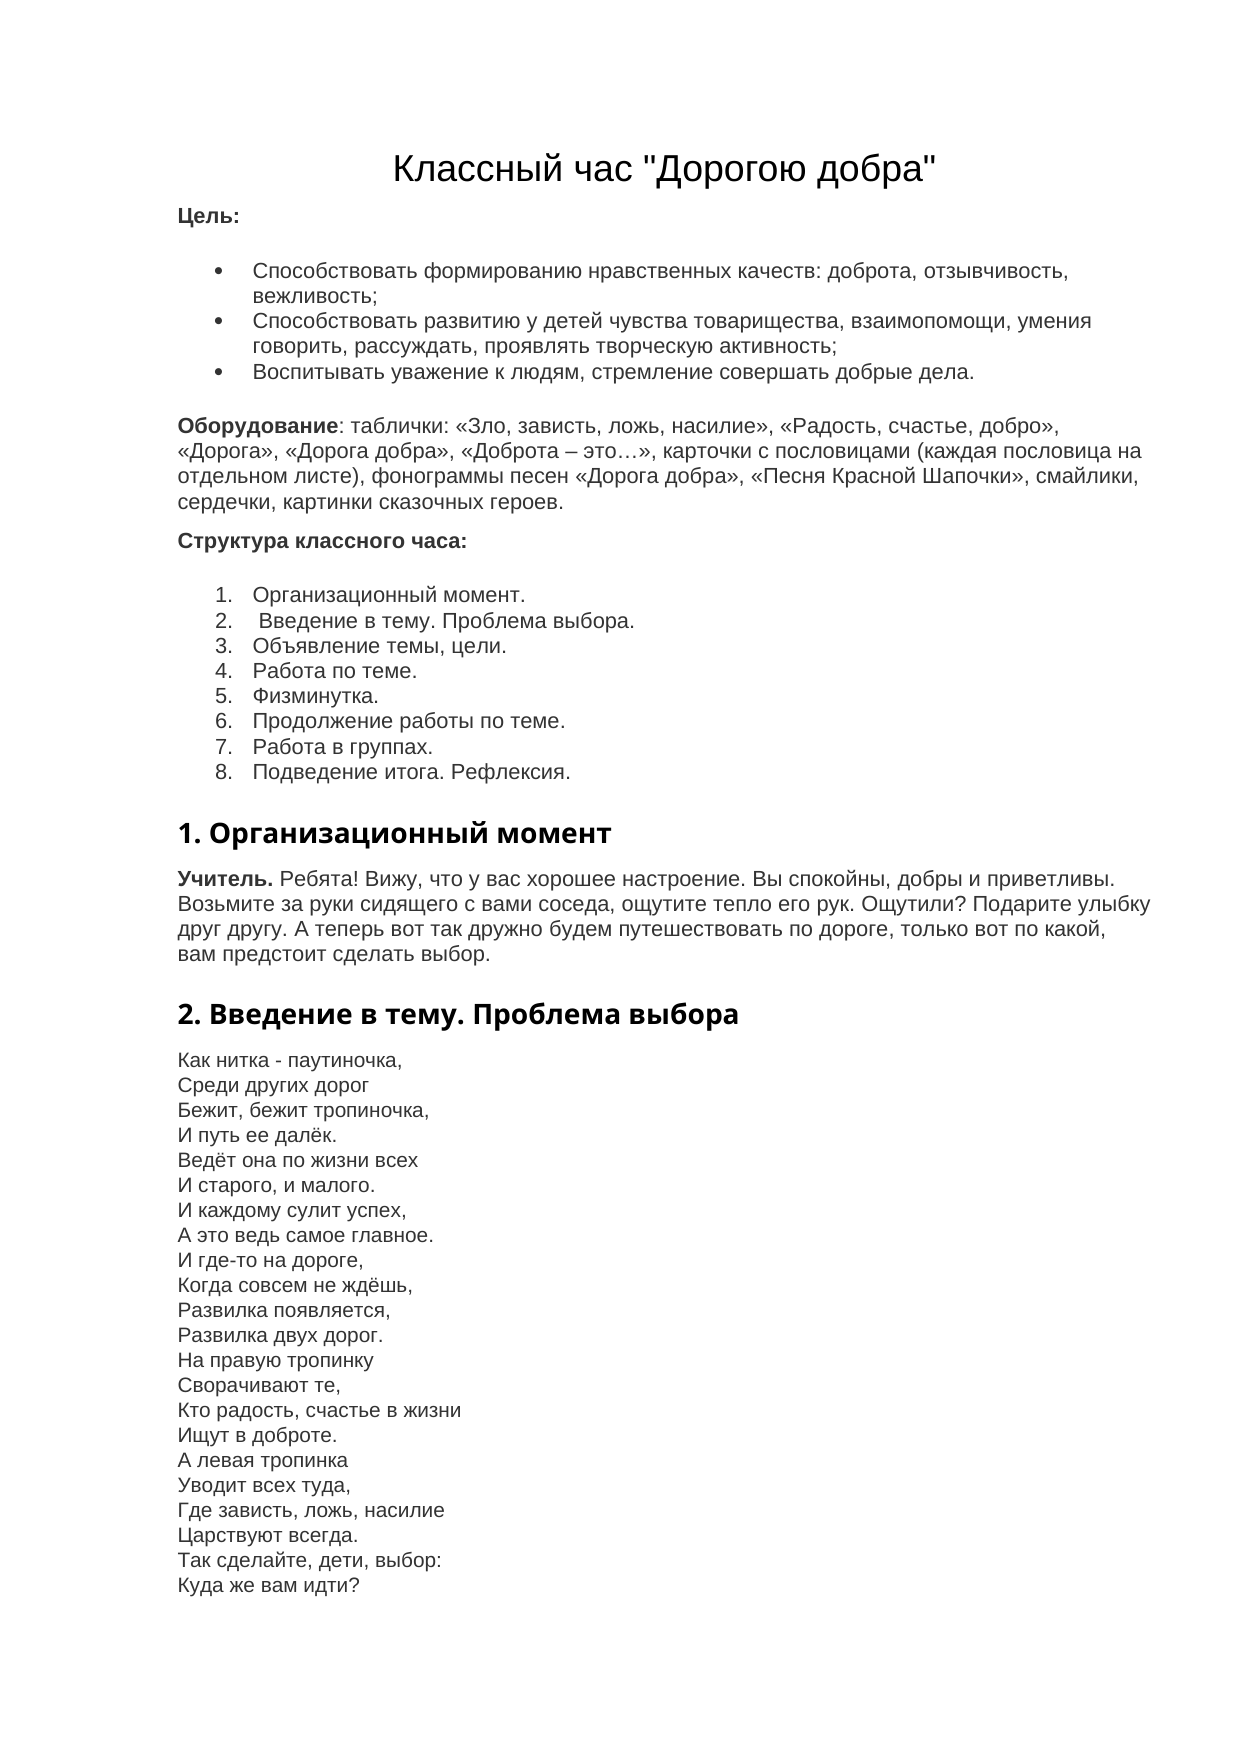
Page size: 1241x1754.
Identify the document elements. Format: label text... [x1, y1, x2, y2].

text Классный час "Дорогою добра" [177, 146, 1152, 189]
list Объявление темы, цели. [215, 633, 1152, 658]
list Работа в группах. [215, 733, 1152, 759]
text Оборудование: таблички: «Зло, зависть, ложь, насилие», «Радость, счастье, добро», «Дорога», «Дорога добра», «Доброта – это…», карточки с пословицами (каждая пословица на отдельном листе), фонограммы песен «Дорога добра», «Песня Красной Шапочки», смайлики, сердечки, картинки сказочных героев. [177, 413, 1152, 514]
text Учитель. Ребята! Вижу, что у вас хорошее настроение. Вы спокойны, добры и приветливы. Возьмите за руки сидящего с вами соседа, ощутите тепло его рук. Ощутили? Подарите улыбку друг другу. А теперь вот так дружно будем путешествовать по дороге, только вот по какой, вам предстоит сделать выбор. [177, 866, 1152, 966]
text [177, 1047, 1152, 1597]
list Введение в тему. Проблема выбора. [215, 607, 1152, 633]
list Воспитывать уважение к людям, стремление совершать добрые дела. [215, 359, 1152, 384]
list Организационный момент. [215, 582, 1152, 607]
list Подведение итога. Рефлексия. [215, 759, 1152, 784]
list Способствовать развитию у детей чувства товарищества, взаимопомощи, умения говорить, рассуждать, проявлять творческую активность; [215, 308, 1152, 359]
text 1. Организационный момент [177, 813, 1152, 851]
list Продолжение работы по теме. [215, 708, 1152, 733]
list Работа по теме. [215, 658, 1152, 683]
list Способствовать формированию нравственных качеств: доброта, отзывчивость, вежливость; [215, 258, 1152, 308]
text Цель: [177, 203, 1152, 229]
text Структура классного часа: [177, 528, 1152, 553]
list Физминутка. [215, 683, 1152, 708]
text 2. Введение в тему. Проблема выбора [177, 994, 1152, 1033]
